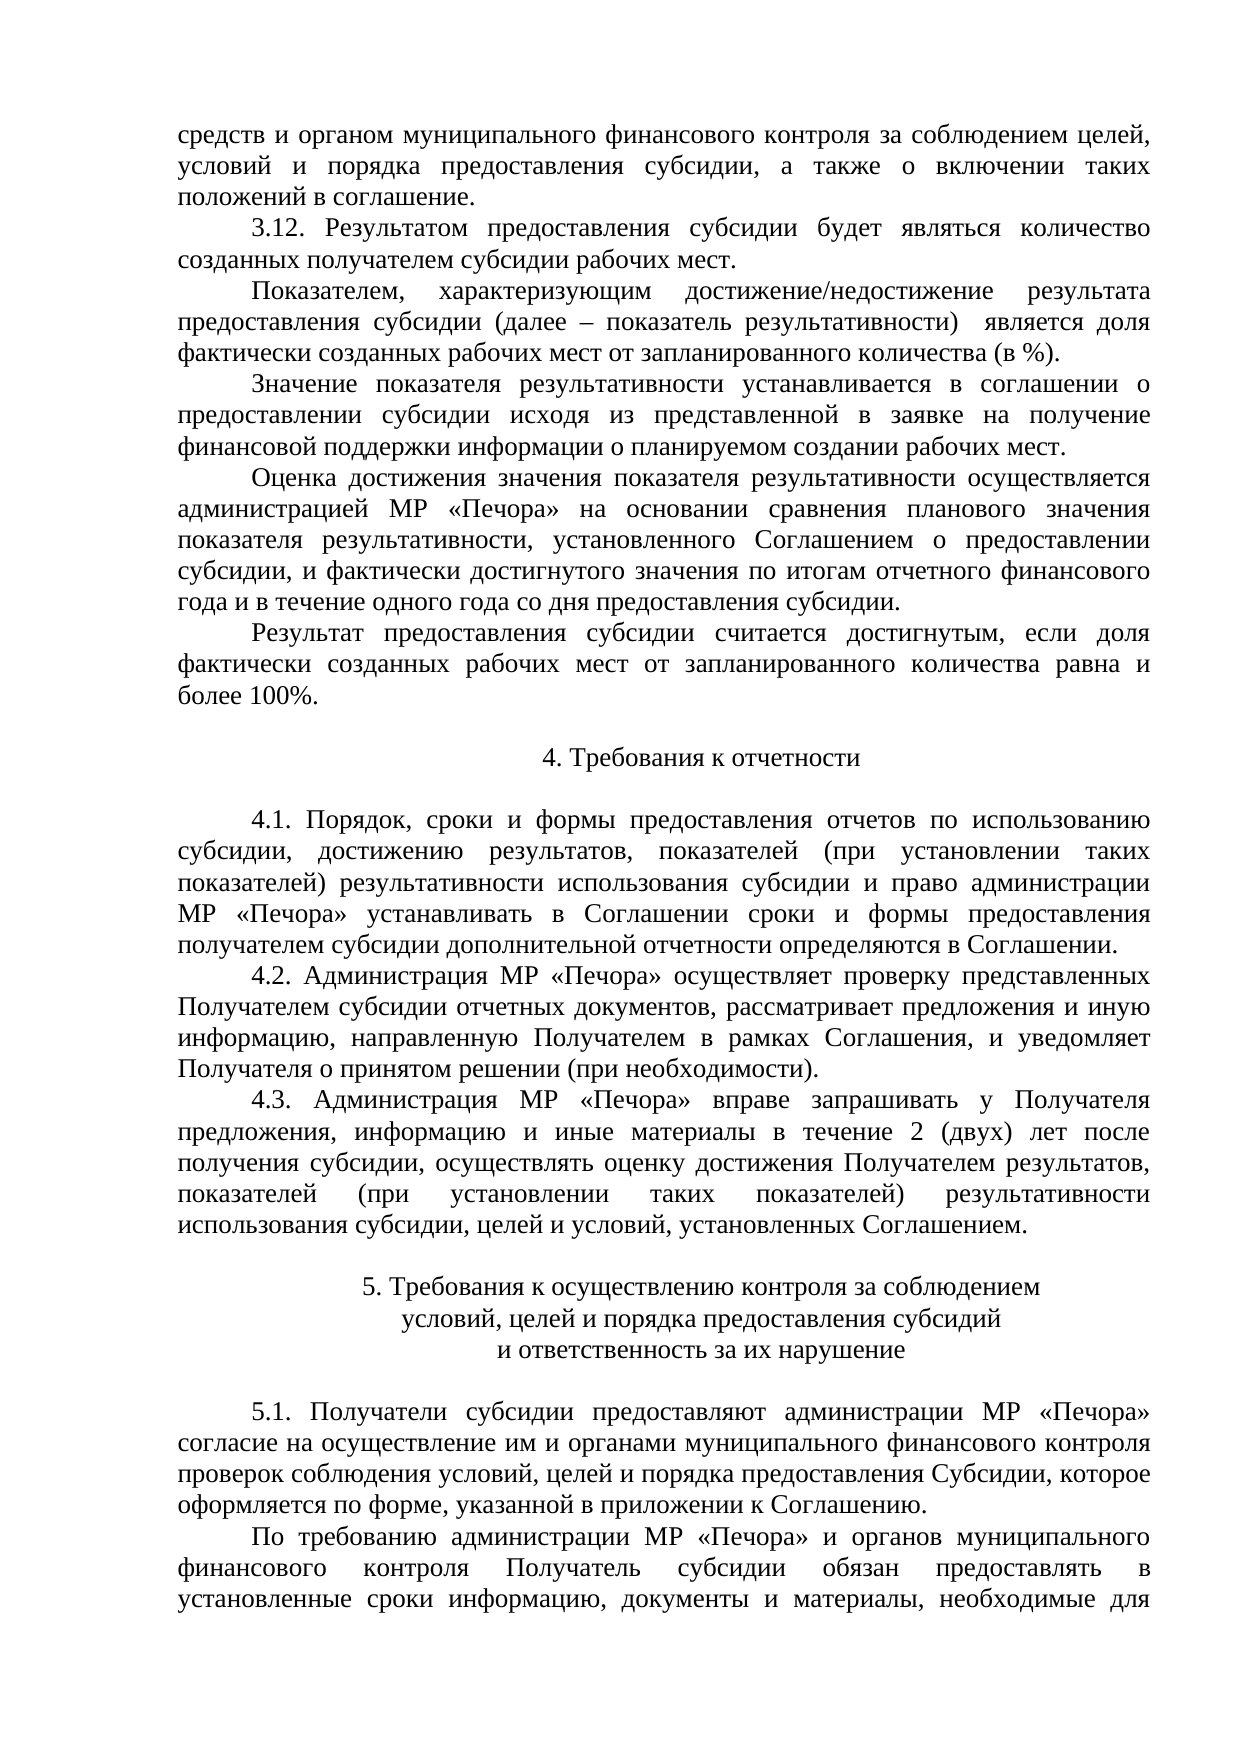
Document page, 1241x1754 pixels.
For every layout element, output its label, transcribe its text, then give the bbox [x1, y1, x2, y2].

text 3.12. Результатом предоставления субсидии будет являться количество созданных получателем субсидии рабочих мест. [177, 212, 1152, 274]
text Оценка достижения значения показателя результативности осуществляется администрацией МР «Печора» на основании сравнения планового значения показателя результативности, установленного Соглашением о предоставлении субсидии, и фактически достигнутого значения по итогам отчетного финансового года и в течение одного года со дня предоставления субсидии. [177, 461, 1152, 616]
text условий, целей и порядка предоставления субсидий [177, 1302, 1152, 1333]
text и ответственность за их нарушение [177, 1333, 1152, 1364]
text Показателем, характеризующим достижение/недостижение результата предоставления субсидии (далее – показатель результативности) является доля фактически созданных рабочих мест от запланированного количества (в %). [177, 274, 1152, 367]
text Значение показателя результативности устанавливается в соглашении о предоставлении субсидии исходя из представленной в заявке на получение финансовой поддержки информации о планируемом создании рабочих мест. [177, 367, 1152, 461]
text 4.2. Администрация МР «Печора» осуществляет проверку представленных Получателем субсидии отчетных документов, рассматривает предложения и иную информацию, направленную Получателем в рамках Соглашения, и уведомляет Получателя о принятом решении (при необходимости). [177, 959, 1152, 1084]
text 4.3. Администрация МР «Печора» вправе запрашивать у Получателя предложения, информацию и иные материалы в течение 2 (двух) лет после получения субсидии, осуществлять оценку достижения Получателем результатов, показателей (при установлении таких показателей) результативности использования субсидии, целей и условий, установленных Соглашением. [177, 1084, 1152, 1239]
text 5. Требования к осуществлению контроля за соблюдением [177, 1271, 1152, 1302]
text Результат предоставления субсидии считается достигнутым, если доля фактически созданных рабочих мест от запланированного количества равна и более 100%. [177, 616, 1152, 710]
text 4.1. Порядок, сроки и формы предоставления отчетов по использованию субсидии, достижению результатов, показателей (при установлении таких показателей) результативности использования субсидии и право администрации МР «Печора» устанавливать в Соглашении сроки и формы предоставления получателем субсидии дополнительной отчетности определяются в Соглашении. [177, 803, 1152, 959]
text 4. Требования к отчетности [177, 741, 1152, 772]
text 5.1. Получатели субсидии предоставляют администрации МР «Печора» согласие на осуществление им и органами муниципального финансового контроля проверок соблюдения условий, целей и порядка предоставления Субсидии, которое оформляется по форме, указанной в приложении к Соглашению. [177, 1395, 1152, 1520]
